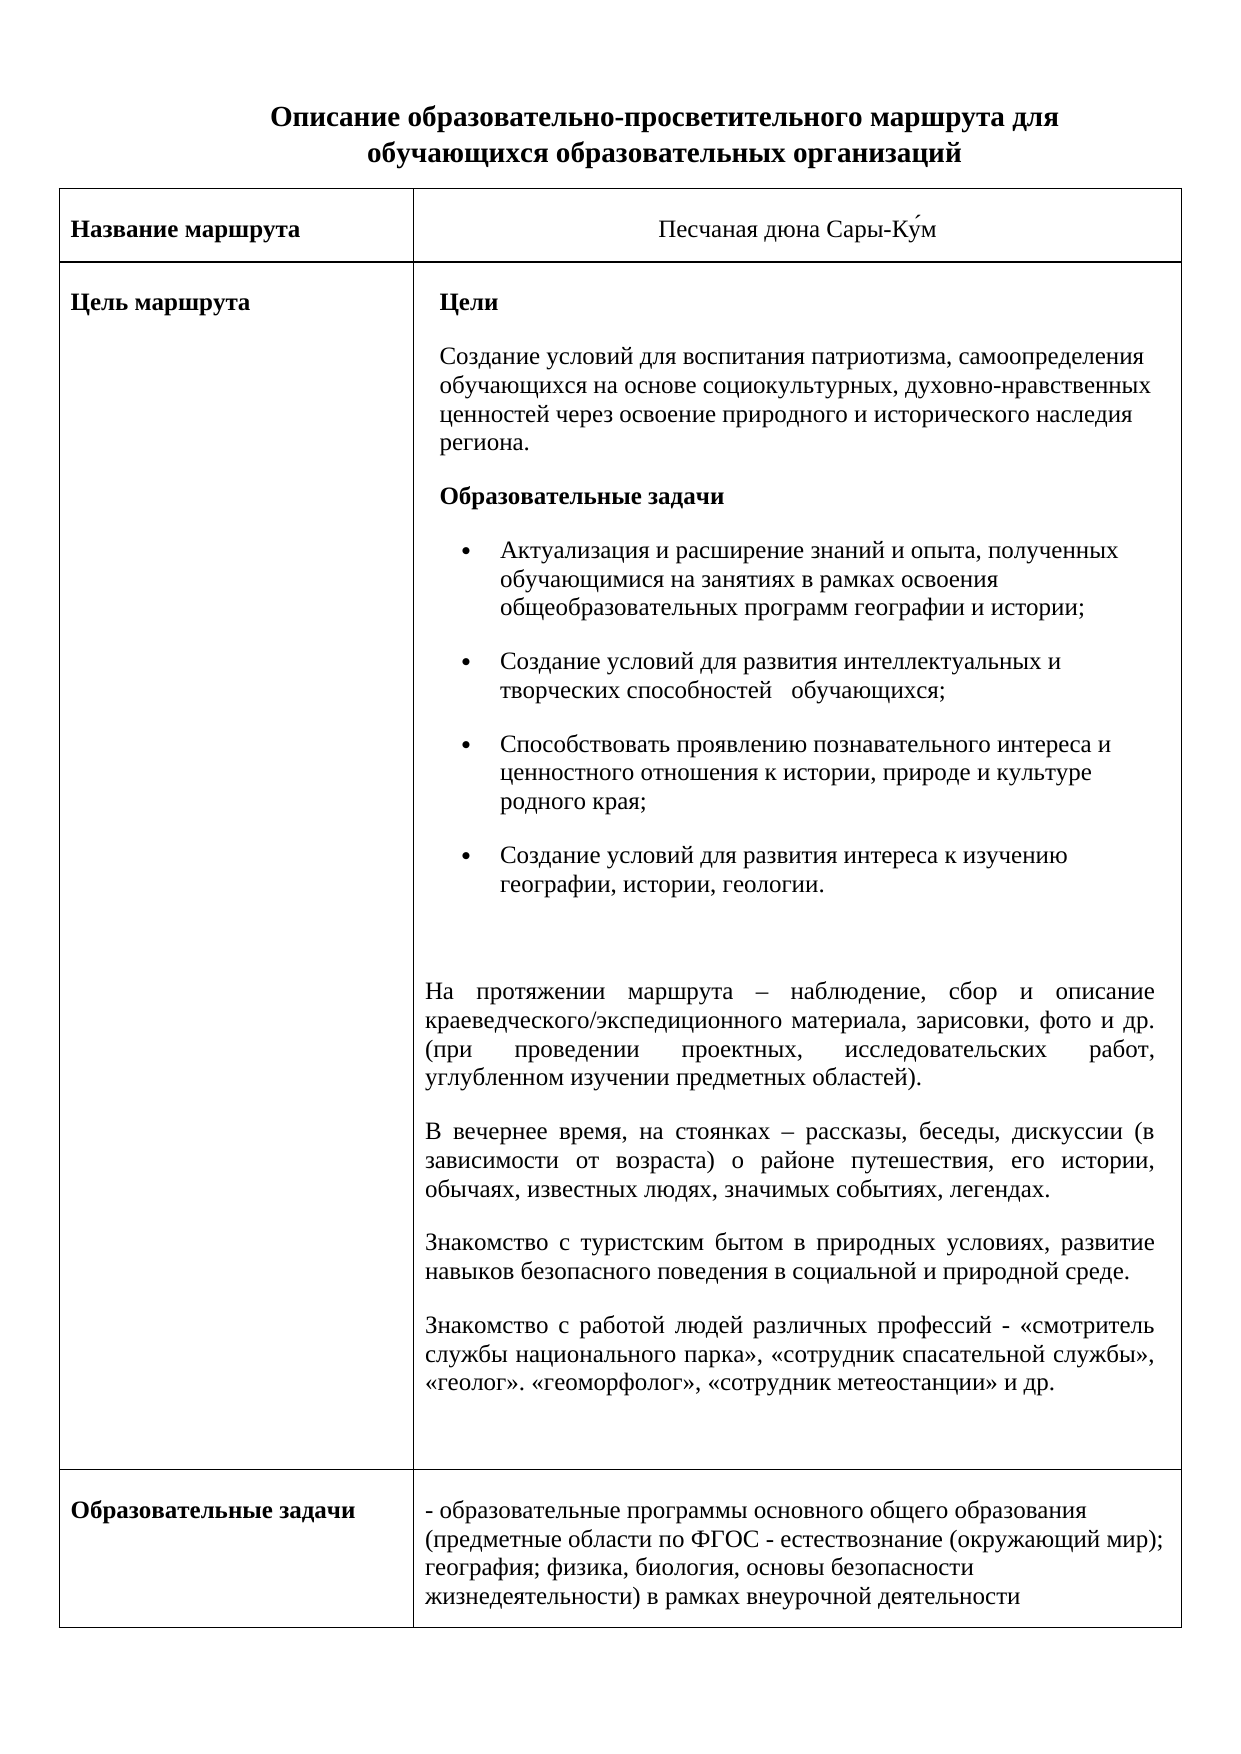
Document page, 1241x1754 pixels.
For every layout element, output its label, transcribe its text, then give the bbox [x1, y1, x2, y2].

table_cell Цели Создание условий для воспитания патриотизма, самоопределения обучающихся на основе социокультурных, духовно-нравственных ценностей через освоение природного и исторического наследия региона. Образовательные задачи Актуализация и расширение знаний и опыта, полученных обучающимися на занятиях в рамках освоения общеобразовательных программ географии и истории; Создание условий для развития интеллектуальных и творческих способностей обучающихся; Способствовать проявлению познавательного интереса и ценностного отношения к истории, природе и культуре родного края; Создание условий для развития интереса к изучению географии, истории, геологии. На протяжении маршрута – наблюдение, сбор и описание краеведческого/экспедиционного материала, зарисовки, фото и др. (при проведении проектных, исследовательских работ, углубленном изучении предметных областей). В вечернее время, на стоянках – рассказы, беседы, дискуссии (в зависимости от возраста) о районе путешествия, его истории, обычаях, известных людях, значимых событиях, легендах. Знакомство с туристским бытом в природных условиях, развитие навыков безопасного поведения в социальной и природной среде. Знакомство с работой людей различных профессий - «смотритель службы национального парка», «сотрудник спасательной службы», «геолог». «геоморфолог», «сотрудник метеостанции» и др. [414, 263, 1181, 1469]
table_header Название маршрута [60, 189, 413, 261]
table_cell Цель маршрута [60, 263, 413, 1469]
text Описание образовательно-просветительного маршрута для обучающихся образовательных организаций [177, 99, 1152, 168]
table_header Песчаная дюна Сары-Ку́м [414, 189, 1181, 261]
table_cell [414, 1470, 1181, 1627]
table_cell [60, 1470, 413, 1627]
